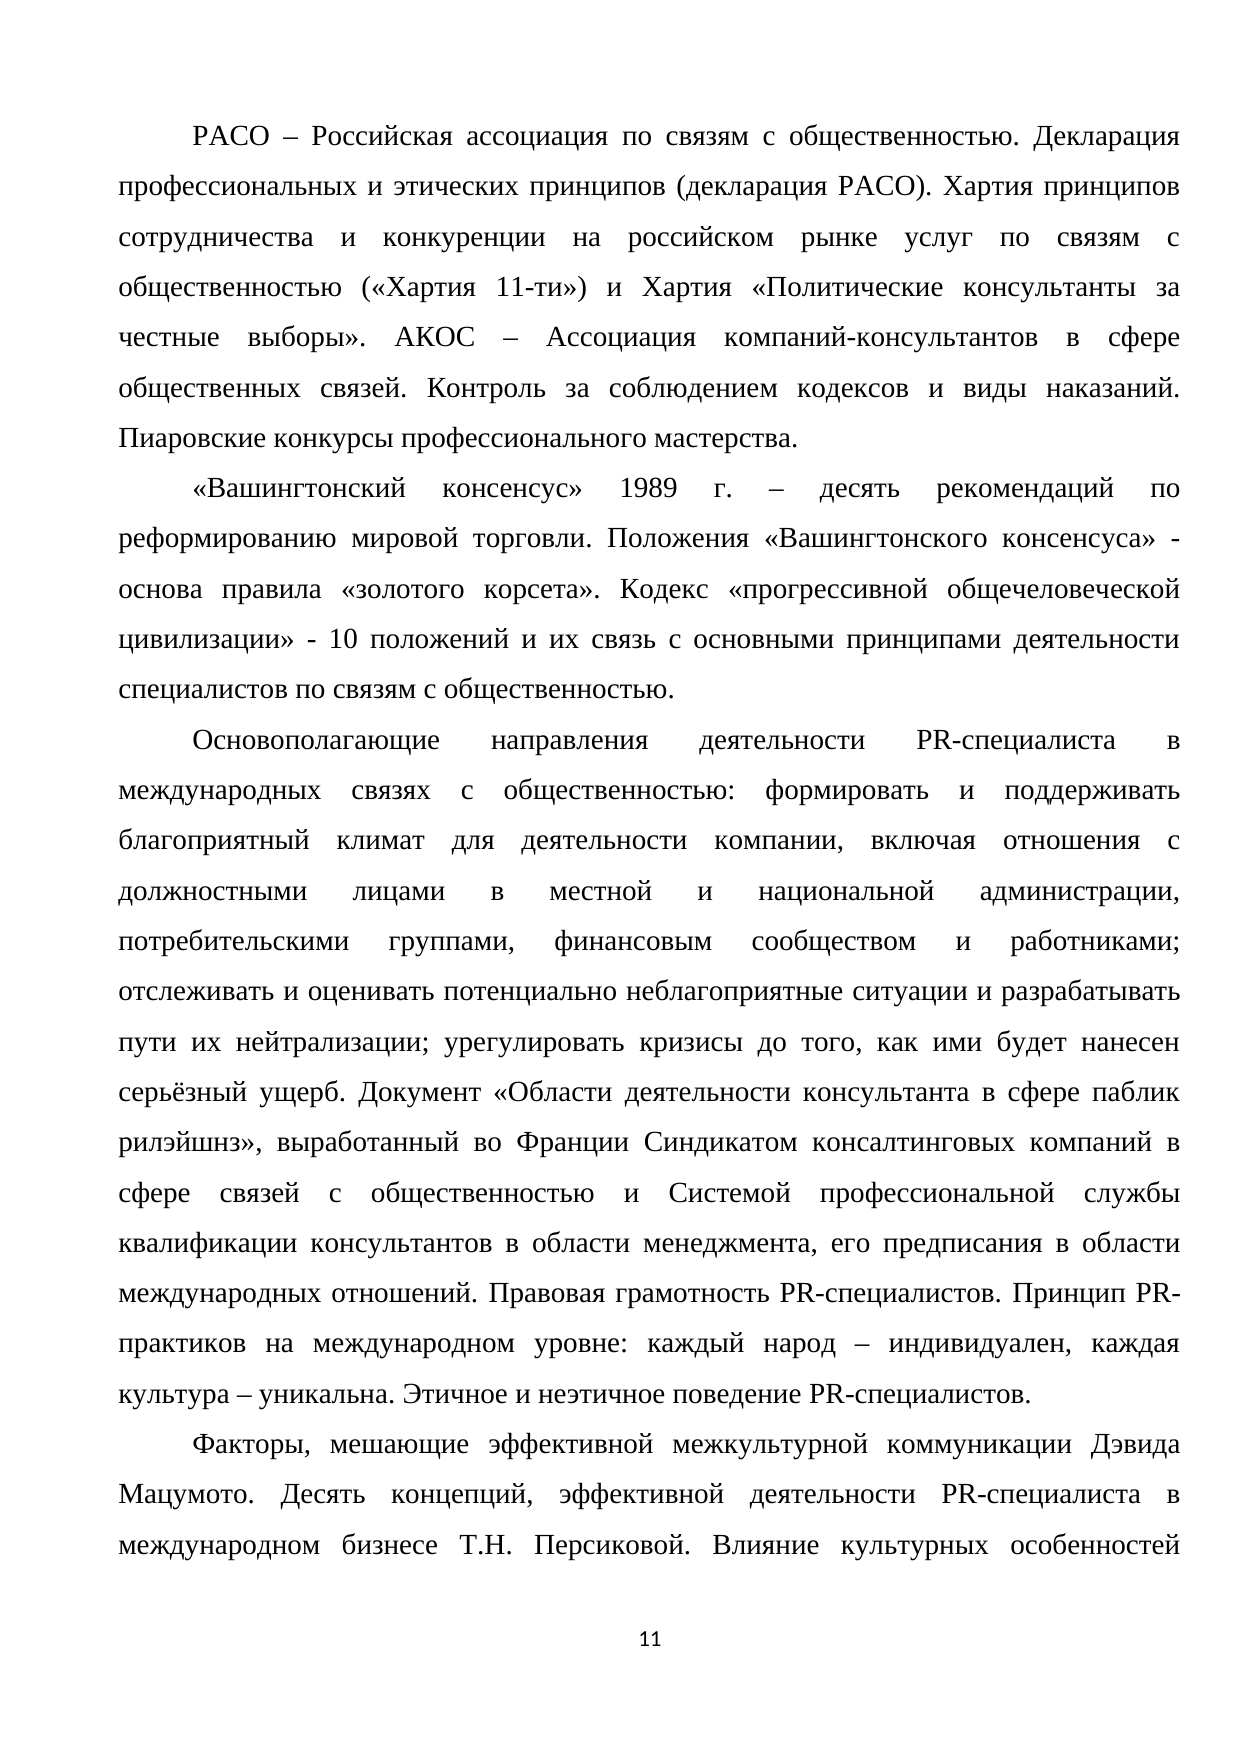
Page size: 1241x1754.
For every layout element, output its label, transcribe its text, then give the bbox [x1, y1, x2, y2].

text РАСО – Российская ассоциация по связям с общественностью. Декларация профессиональных и этических принципов (декларация РАСО). Хартия принципов сотрудничества и конкуренции на российском рынке услуг по связям с общественностью («Хартия 11-ти») и Хартия «Политические консультанты за честные выборы». АКОС – Ассоциация компаний-консультантов в сфере общественных связей. Контроль за соблюдением кодексов и виды наказаний. Пиаровские конкурсы профессионального мастерства. [118, 118, 1181, 453]
text «Вашингтонский консенсус» 1989 г. – десять рекомендаций по реформированию мировой торговли. Положения «Вашингтонского консенсуса» - основа правила «золотого корсета». Кодекс «прогрессивной общечеловеческой цивилизации» - 10 положений и их связь с основными принципами деятельности специалистов по связям с общественностью. [118, 470, 1181, 705]
text Основополагающие направления деятельности PR-специалиста в международных связях с общественностью: формировать и поддерживать благоприятный климат для деятельности компании, включая отношения с должностными лицами в местной и национальной администрации, потребительскими группами, финансовым сообществом и работниками; отслеживать и оценивать потенциально неблагоприятные ситуации и разрабатывать пути их нейтрализации; урегулировать кризисы до того, как ими будет нанесен серьёзный ущерб. Документ «Области деятельности консультанта в сфере паблик рилэйшнз», выработанный во Франции Синдикатом консалтинговых компаний в сфере связей с общественностью и Системой профессиональной службы квалификации консультантов в области менеджмента, его предписания в области международных отношений. Правовая грамотность PR-специалистов. Принцип PR-практиков на международном уровне: каждый народ – индивидуален, каждая культура – уникальна. Этичное и неэтичное поведение PR-специалистов. [118, 722, 1181, 1409]
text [118, 1426, 1181, 1560]
